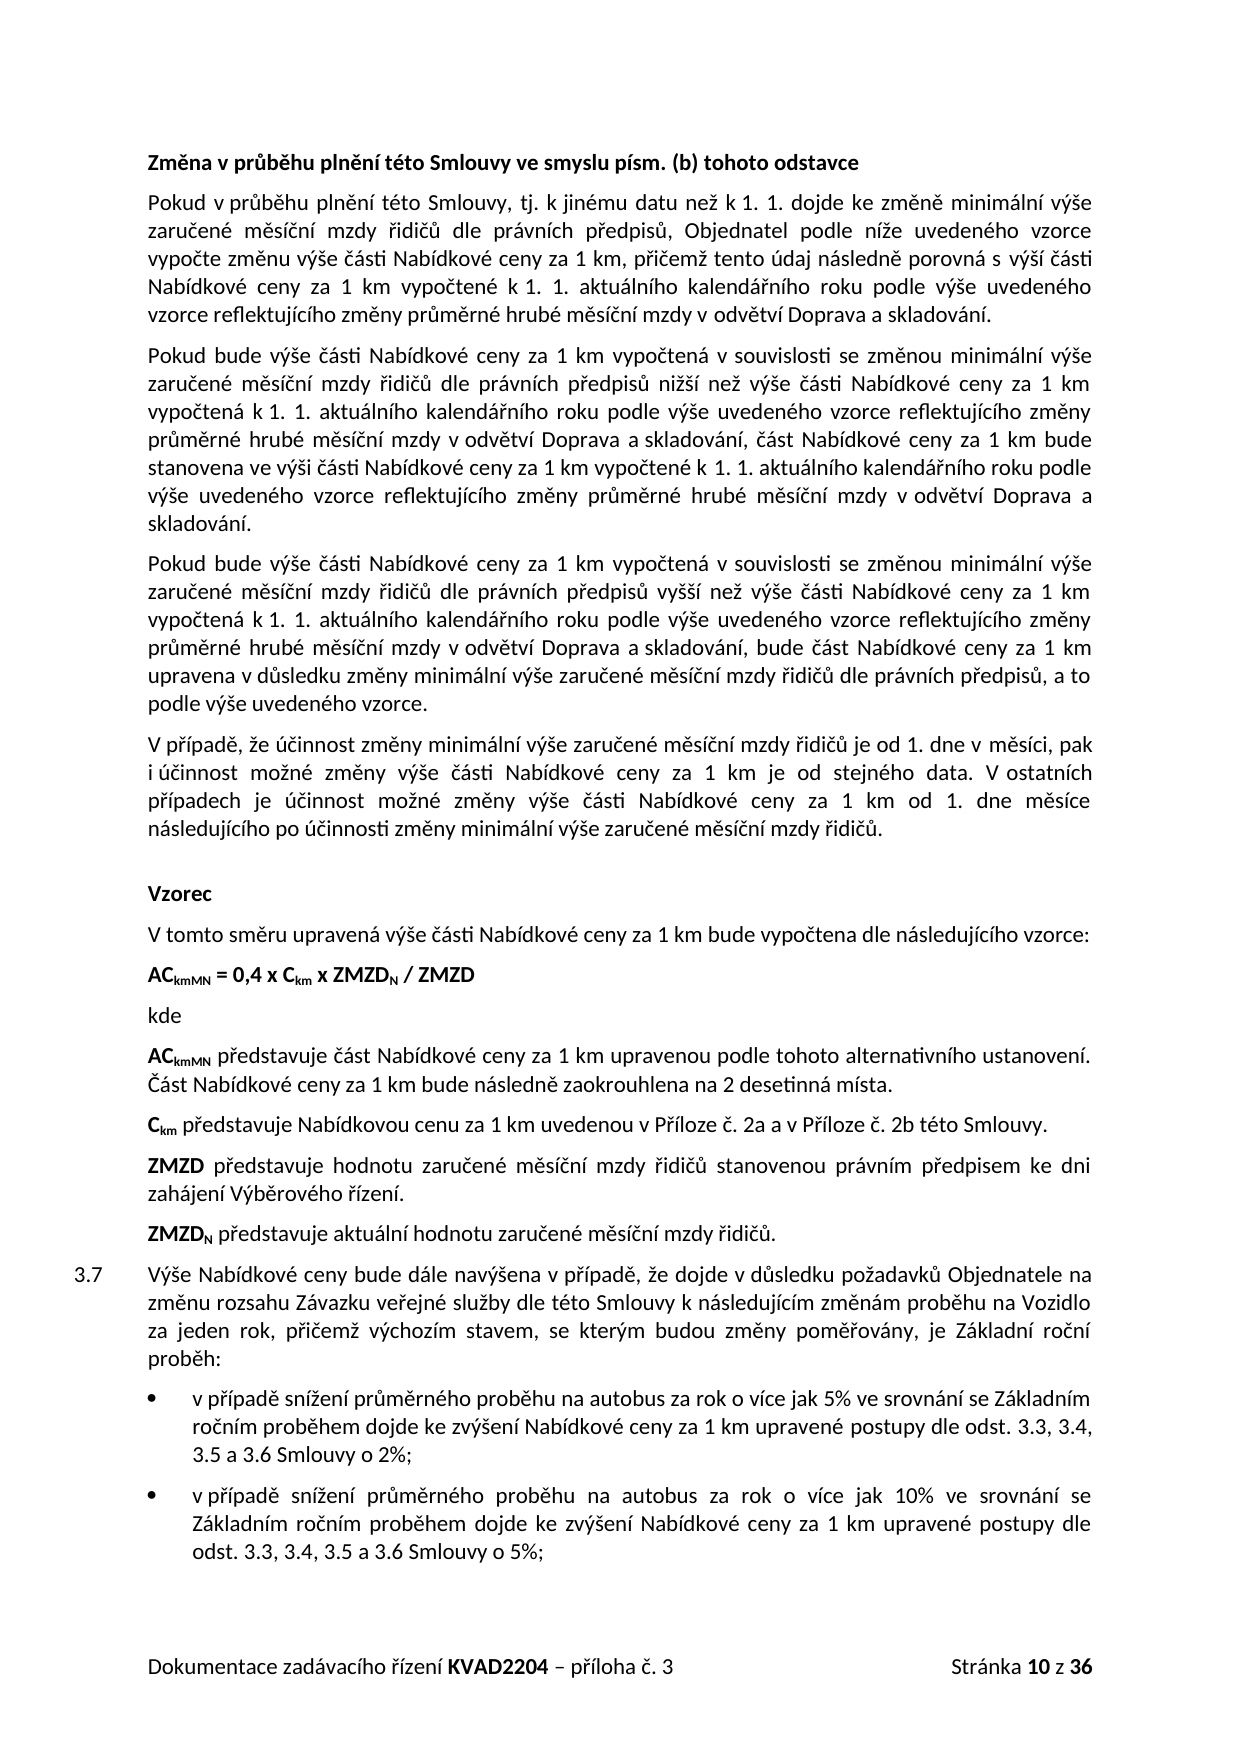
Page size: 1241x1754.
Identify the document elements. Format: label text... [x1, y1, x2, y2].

list kde [148, 1001, 1093, 1029]
list ACkmMN = 0,4 x Ckm x ZMZDN / ZMZD [148, 961, 1093, 989]
list Pokud v průběhu plnění této Smlouvy, tj. k jinému datu než k 1. 1. dojde ke změně minimální výše zaručené měsíční mzdy řidičů dle právních předpisů, Objednatel podle níže uvedeného vzorce vypočte změnu výše části Nabídkové ceny za 1 km, přičemž tento údaj následně porovná s výší části Nabídkové ceny za 1 km vypočtené k 1. 1. aktuálního kalendářního roku podle výše uvedeného vzorce reflektujícího změny průměrné hrubé měsíční mzdy v odvětví Doprava a skladování. [148, 188, 1093, 328]
list V tomto směru upravená výše části Nabídkové ceny za bude vypočtena dle následujícího vzorce: [148, 920, 1093, 948]
list Změna v průběhu plnění této Smlouvy ve smyslu písm. (b) tohoto odstavce [148, 148, 1093, 176]
list v případě snížení průměrného proběhu na autobus za rok o více jak 10% ve srovnání se Základním ročním proběhem dojde ke zvýšení Nabídkové ceny za upravené postupy dle odst. 3.3, 3.4, 3.5 a 3.6 Smlouvy o 5%; [148, 1481, 1093, 1565]
list Ckm představuje Nabídkovou cenu za 1 km uvedenou v Příloze č. 2a a v Příloze č. 2b této Smlouvy. [148, 1110, 1093, 1138]
list Pokud bude výše části Nabídkové ceny za 1 km vypočtená v souvislosti se změnou minimální výše zaručené měsíční mzdy řidičů dle právních předpisů nižší než výše části Nabídkové ceny za 1 km vypočtená k 1. 1. aktuálního kalendářního roku podle výše uvedeného vzorce reflektujícího změny průměrné hrubé měsíční mzdy v odvětví Doprava a skladování, část Nabídkové ceny za 1 km bude stanovena ve výši části Nabídkové ceny za 1 km vypočtené k 1. 1. aktuálního kalendářního roku podle výše uvedeného vzorce reflektujícího změny průměrné hrubé měsíční mzdy v odvětví Doprava a skladování. [148, 341, 1093, 537]
list V případě, že účinnost změny minimální výše zaručené měsíční mzdy řidičů je od 1. dne v měsíci, pak i účinnost možné změny výše části Nabídkové ceny za 1 km je od stejného data. V ostatních případech je účinnost možné změny výše části Nabídkové ceny za 1 km od 1. dne měsíce následujícího po účinnosti změny minimální výše zaručené měsíční mzdy řidičů. [148, 730, 1093, 842]
text Výše Nabídkové ceny bude dále navýšena v případě, že dojde v důsledku požadavků Objednatele na změnu rozsahu Závazku veřejné služby dle této Smlouvy k následujícím změnám proběhu na Vozidlo za jeden rok, přičemž výchozím stavem, se kterým budou změny poměřovány, je Základní roční proběh: [74, 1260, 1093, 1372]
list Pokud bude výše části Nabídkové ceny za 1 km vypočtená v souvislosti se změnou minimální výše zaručené měsíční mzdy řidičů dle právních předpisů vyšší než výše části Nabídkové ceny za 1 km vypočtená k 1. 1. aktuálního kalendářního roku podle výše uvedeného vzorce reflektujícího změny průměrné hrubé měsíční mzdy v odvětví Doprava a skladování, bude část Nabídkové ceny za 1 km upravena v důsledku změny minimální výše zaručené měsíční mzdy řidičů dle právních předpisů, a to podle výše uvedeného vzorce. [148, 549, 1093, 717]
list ZMZDN představuje aktuální hodnotu zaručené měsíční mzdy řidičů. [148, 1219, 1093, 1247]
list Vzorec [148, 879, 1093, 908]
list v případě snížení průměrného proběhu na autobus za rok o více jak 5% ve srovnání se Základním ročním proběhem dojde ke zvýšení Nabídkové ceny za upravené postupy dle odst. 3.3, 3.4, 3.5 a 3.6 Smlouvy o 2%; [148, 1384, 1093, 1468]
list ACkmMN představuje část Nabídkové ceny za upravenou podle tohoto alternativního ustanovení. Část Nabídkové ceny za bude následně zaokrouhlena na 2 desetinná místa. [148, 1042, 1093, 1098]
list ZMZD představuje hodnotu zaručené měsíční mzdy řidičů stanovenou právním předpisem ke dni zahájení Výběrového řízení. [148, 1151, 1093, 1207]
